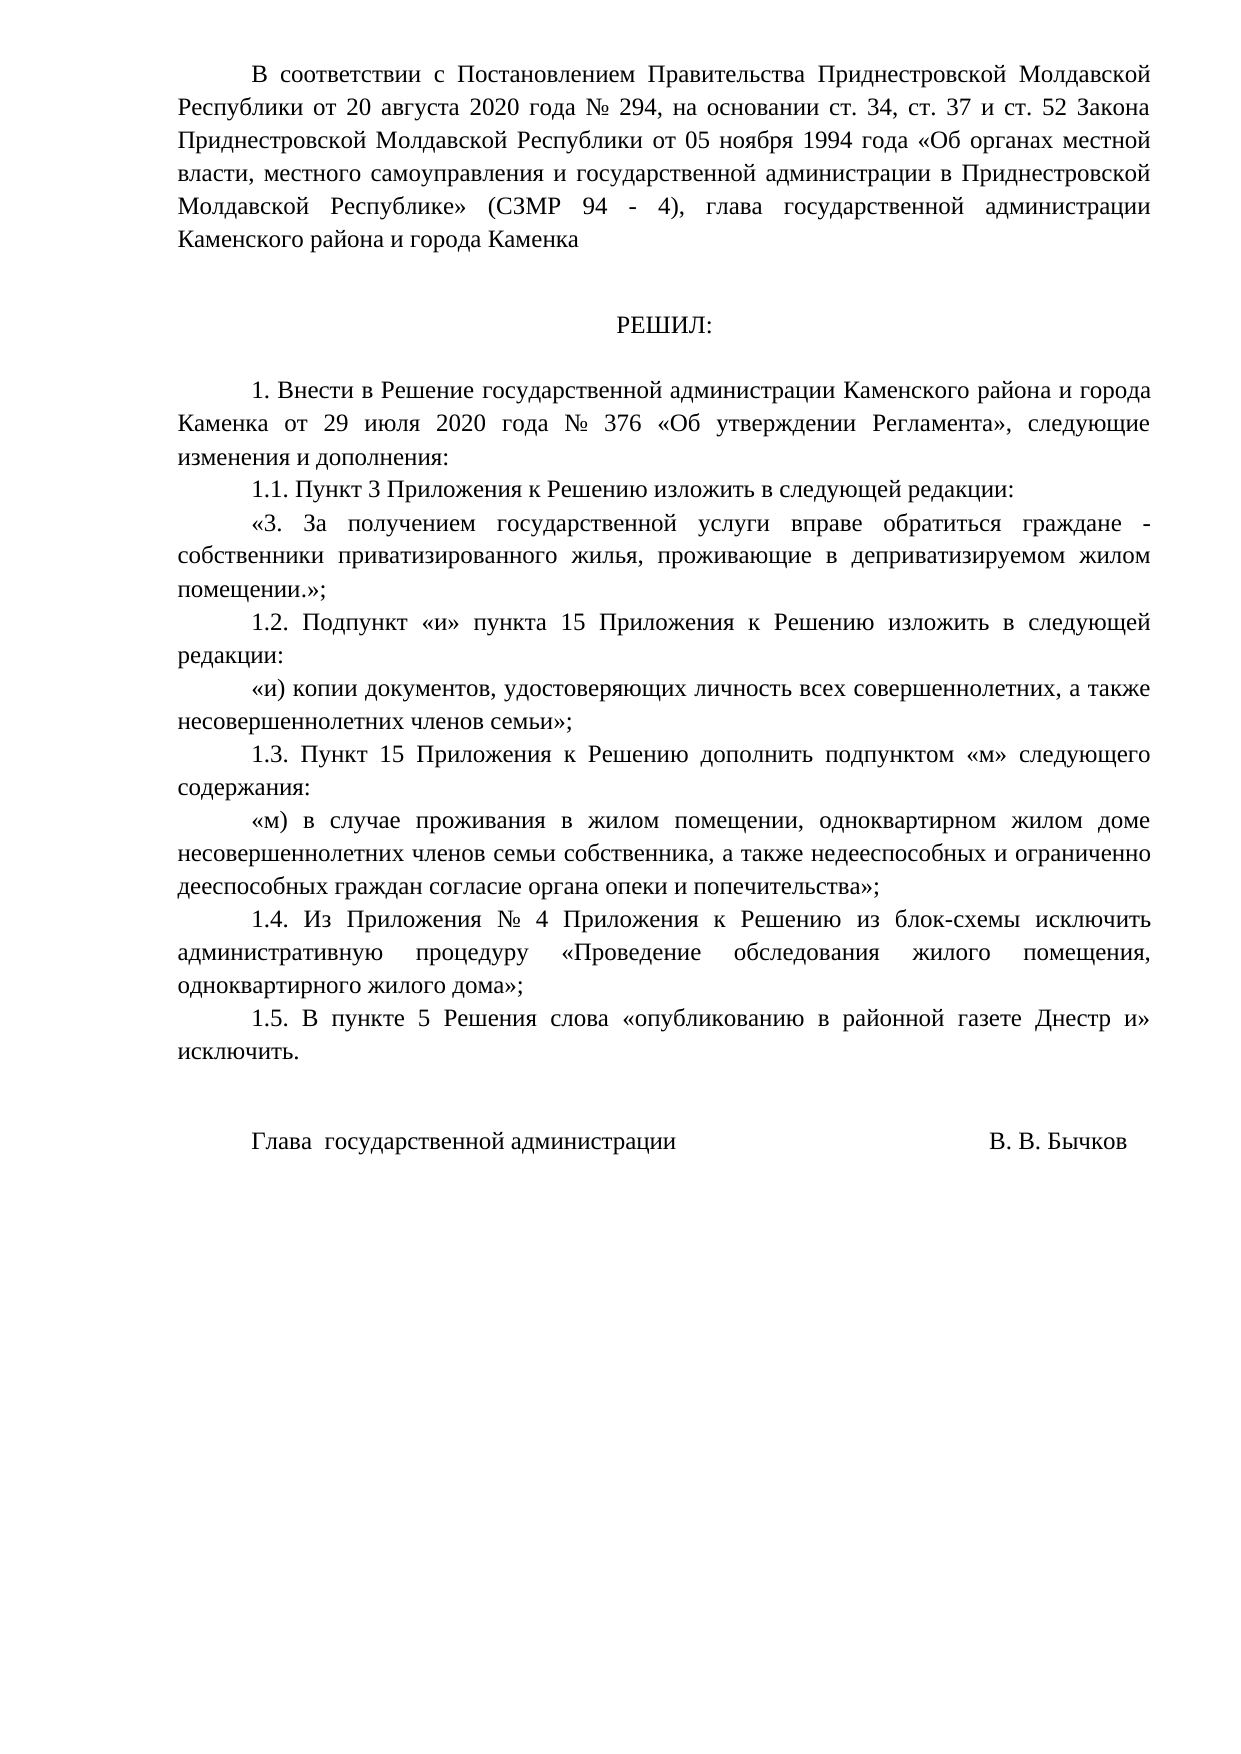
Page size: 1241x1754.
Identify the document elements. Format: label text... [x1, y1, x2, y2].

text РЕШИЛ: [177, 310, 1152, 339]
text Глава государственной администрации В. В. Бычков [177, 1126, 1152, 1155]
text В соответствии с Постановлением Правительства Приднестровской Молдавской Республики от 20 августа 2020 года № 294, на основании ст. 34, ст. 37 и ст. 52 Закона Приднестровской Молдавской Республики от 05 ноября 1994 года «Об органах местной власти, местного самоуправления и государственной администрации в Приднестровской Молдавской Республике» (СЗМР 94 - 4), глава государственной администрации Каменского района и города Каменка [177, 59, 1152, 253]
text «и) копии документов, удостоверяющих личность всех совершеннолетних, а также несовершеннолетних членов семьи»; [177, 673, 1152, 734]
text «3. За получением государственной услуги вправе обратиться граждане - собственники приватизированного жилья, проживающие в деприватизируемом жилом помещении.»; [177, 508, 1152, 602]
text 1.5. В пункте 5 Решения слова «опубликованию в районной газете Днестр и» исключить. [177, 1003, 1152, 1065]
text 1. Внести в Решение государственной администрации Каменского района и города Каменка от 29 июля 2020 года № 376 «Об утверждении Регламента», следующие изменения и дополнения: [177, 376, 1152, 470]
text «м) в случае проживания в жилом помещении, одноквартирном жилом доме несовершеннолетних членов семьи собственника, а также недееспособных и ограниченно дееспособных граждан согласие органа опеки и попечительства»; [177, 805, 1152, 899]
text 1.3. Пункт 15 Приложения к Решению дополнить подпунктом «м» следующего содержания: [177, 739, 1152, 801]
list 1.1. Пункт 3 Приложения к Решению изложить в следующей редакции: [251, 474, 1152, 503]
text 1.4. Из Приложения № 4 Приложения к Решению из блок-схемы исключить административную процедуру «Проведение обследования жилого помещения, одноквартирного жилого дома»; [177, 904, 1152, 999]
text 1.2. Подпункт «и» пункта 15 Приложения к Решению изложить в следующей редакции: [177, 607, 1152, 668]
